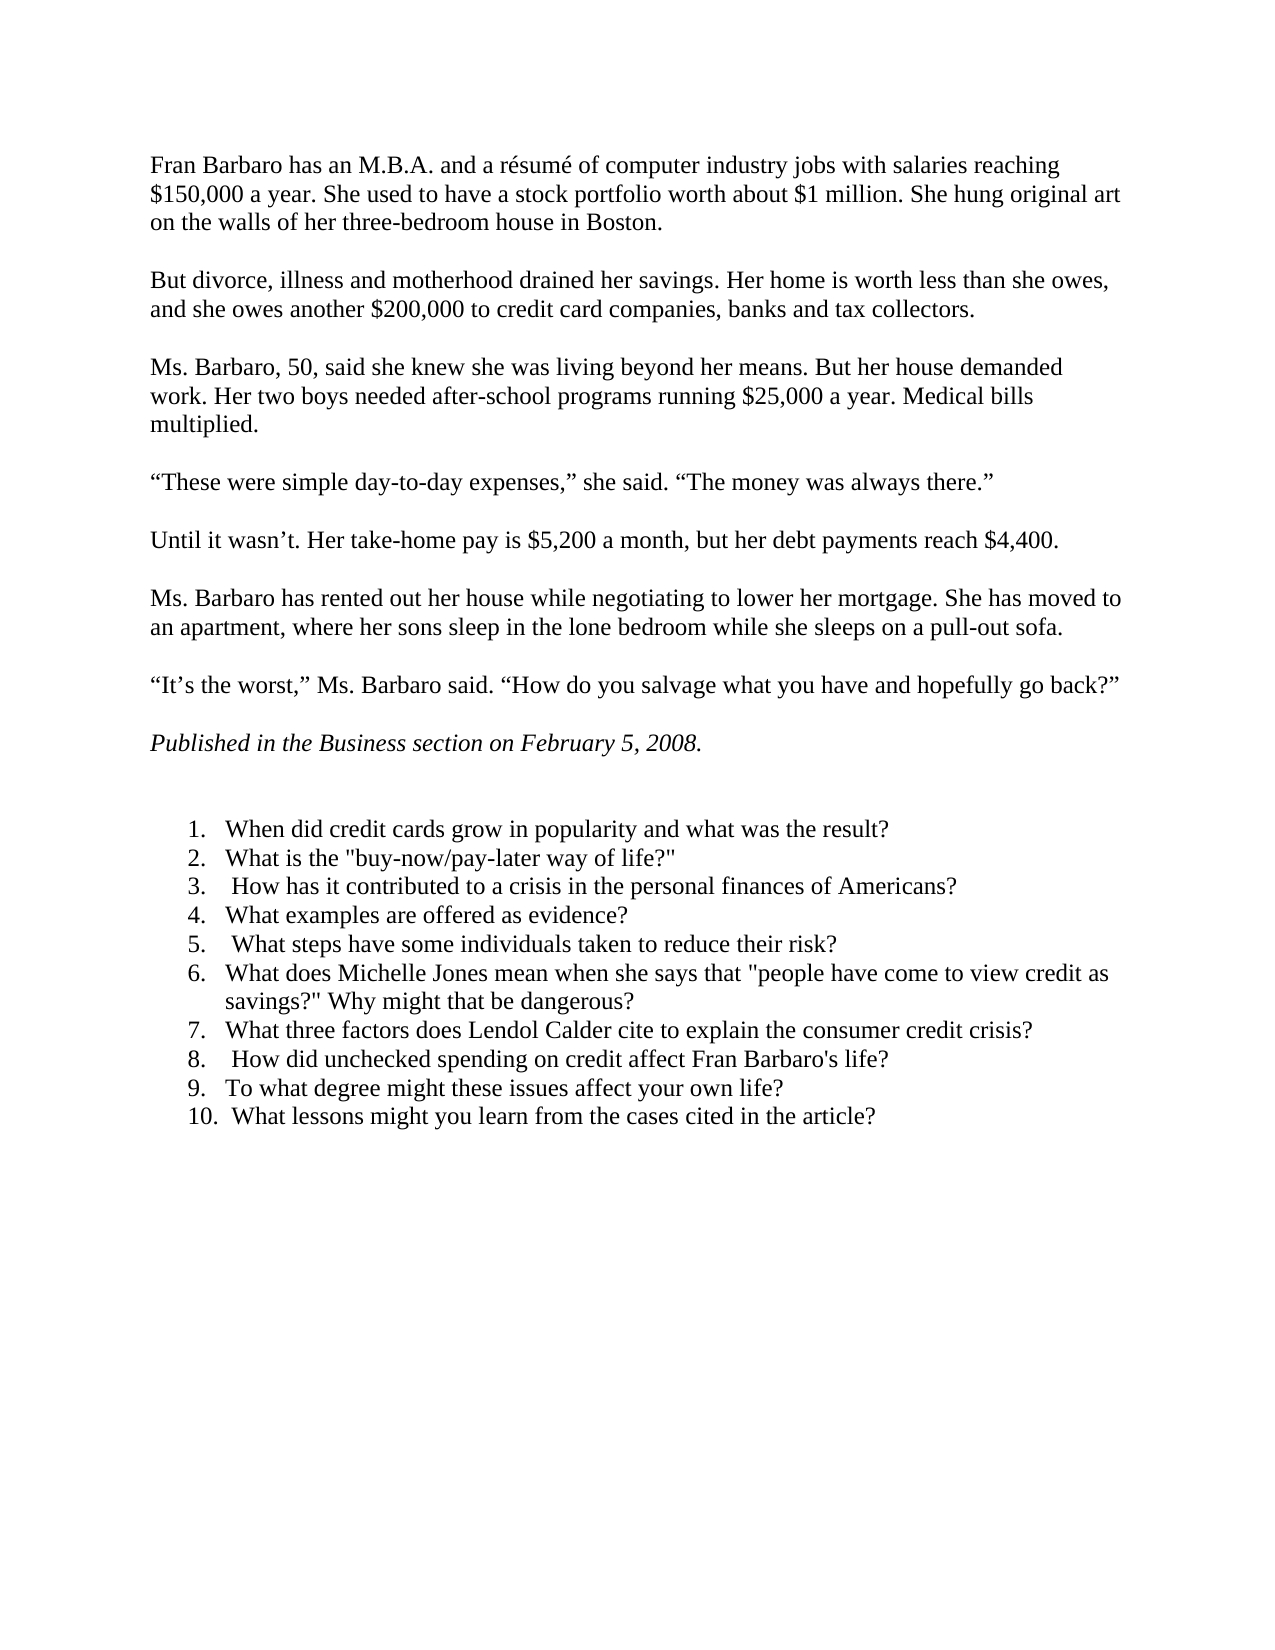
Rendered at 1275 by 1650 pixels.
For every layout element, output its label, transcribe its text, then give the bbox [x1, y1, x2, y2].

list What steps have some individuals taken to reduce their risk? [187, 929, 1125, 958]
list What lessons might you learn from the cases cited in the article? [187, 1101, 1125, 1130]
list How did unchecked spending on credit affect Fran Barbaro's life? [187, 1044, 1125, 1073]
text Ms. Barbaro, 50, said she knew she was living beyond her means. But her house demanded work. Her two boys needed after-school programs running $25,000 a year. Medical bills multiplied. [150, 352, 1125, 438]
list What examples are offered as evidence? [187, 900, 1125, 929]
text “It’s the worst,” Ms. Barbaro said. “How do you salvage what you have and hopefully go back?” [150, 670, 1125, 699]
list What three factors does Lendol Calder cite to explain the consumer credit crisis? [187, 1015, 1125, 1044]
text Ms. Barbaro has rented out her house while negotiating to lower her mortgage. She has moved to an apartment, where her sons sleep in the lone bedroom while she sleeps on a pull-out sofa. [150, 583, 1125, 641]
list When did credit cards grow in popularity and what was the result? [187, 814, 1125, 843]
list How has it contributed to a crisis in the personal finances of Americans? [187, 871, 1125, 900]
text Until it wasn’t. Her take-home pay is $5,200 a month, but her debt payments reach $4,400. [150, 525, 1125, 554]
text Fran Barbaro has an M.B.A. and a résumé of computer industry jobs with salaries reaching $150,000 a year. She used to have a stock portfolio worth about $1 million. She hung original art on the walls of her three-bedroom house in Boston. [150, 150, 1125, 236]
text “These were simple day-to-day expenses,” she said. “The money was always there.” [150, 467, 1125, 496]
list What is the "buy-now/pay-later way of life?" [187, 843, 1125, 871]
list To what degree might these issues affect your own life? [187, 1073, 1125, 1101]
list What does Michelle Jones mean when she says that "people have come to view credit as savings?" Why might that be dangerous? [187, 958, 1125, 1015]
text But divorce, illness and motherhood drained her savings. Her home is worth less than she owes, and she owes another $200,000 to credit card companies, banks and tax collectors. [150, 265, 1125, 323]
text Published in the Business section on February 5, 2008. [150, 728, 1125, 757]
